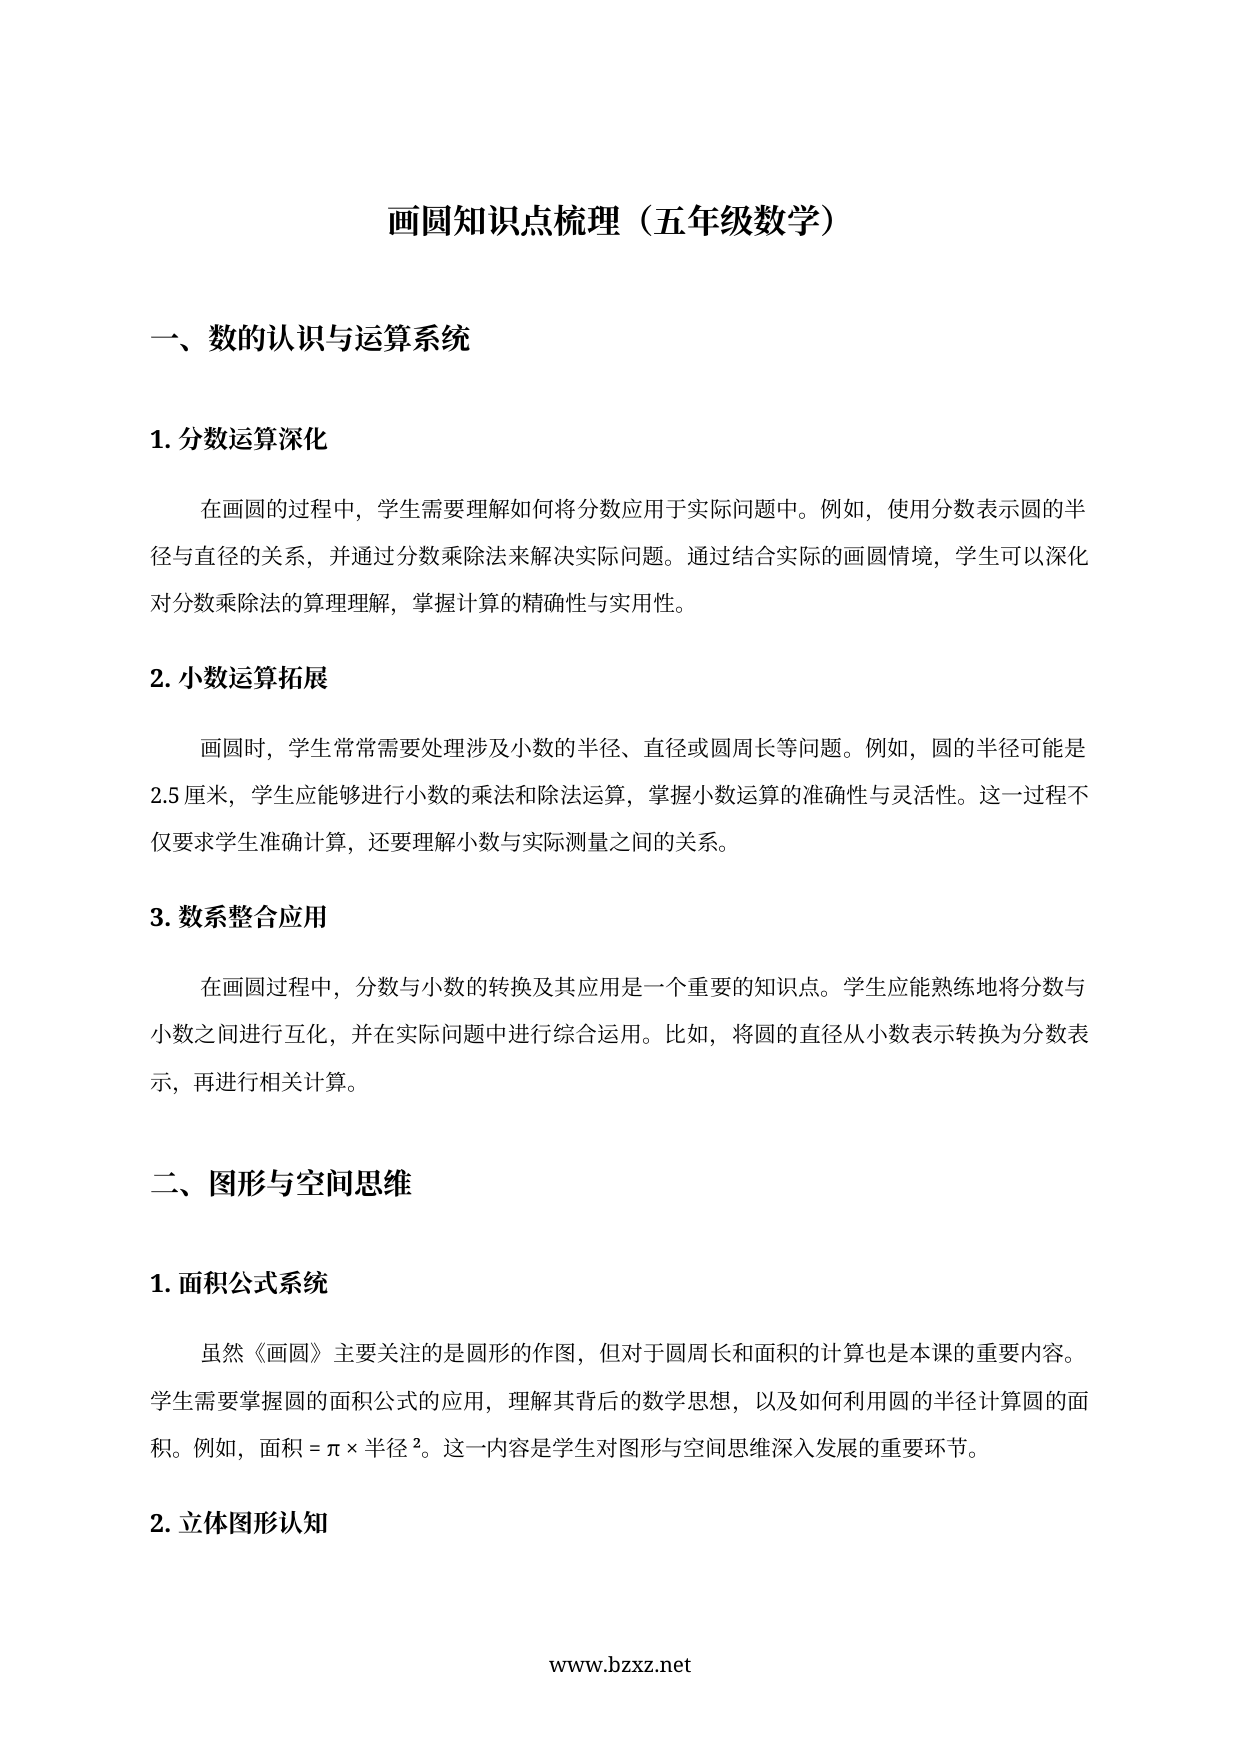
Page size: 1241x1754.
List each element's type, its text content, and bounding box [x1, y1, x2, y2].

text 在画圆过程中，分数与小数的转换及其应用是一个重要的知识点。学生应能熟练地将分数与小数之间进行互化，并在实际问题中进行综合运用。比如，将圆的直径从小数表示转换为分数表示，再进行相关计算。 [150, 970, 1090, 1096]
subtitle 二、图形与空间思维 [150, 1161, 1090, 1203]
subtitle 一、数的认识与运算系统 [150, 316, 1090, 358]
subtitle 1. 面积公式系统 [150, 1264, 1090, 1300]
text 在画圆的过程中，学生需要理解如何将分数应用于实际问题中。例如，使用分数表示圆的半径与直径的关系，并通过分数乘除法来解决实际问题。通过结合实际的画圆情境，学生可以深化对分数乘除法的算理理解，掌握计算的精确性与实用性。 [150, 492, 1090, 618]
text 虽然《画圆》主要关注的是圆形的作图，但对于圆周长和面积的计算也是本课的重要内容。学生需要掌握圆的面积公式的应用，理解其背后的数学思想，以及如何利用圆的半径计算圆的面积。例如，面积 = π × 半径²。这一内容是学生对图形与空间思维深入发展的重要环节。 [150, 1337, 1090, 1463]
subtitle 画圆知识点梳理（五年级数学） [150, 195, 1090, 243]
subtitle 2. 立体图形认知 [150, 1503, 1090, 1539]
text 画圆时，学生常常需要处理涉及小数的半径、直径或圆周长等问题。例如，圆的半径可能是2.5厘米，学生应能够进行小数的乘法和除法运算，掌握小数运算的准确性与灵活性。这一过程不仅要求学生准确计算，还要理解小数与实际测量之间的关系。 [150, 731, 1090, 857]
subtitle 1. 分数运算深化 [150, 419, 1090, 456]
subtitle 3. 数系整合应用 [150, 898, 1090, 934]
subtitle 2. 小数运算拓展 [150, 659, 1090, 695]
